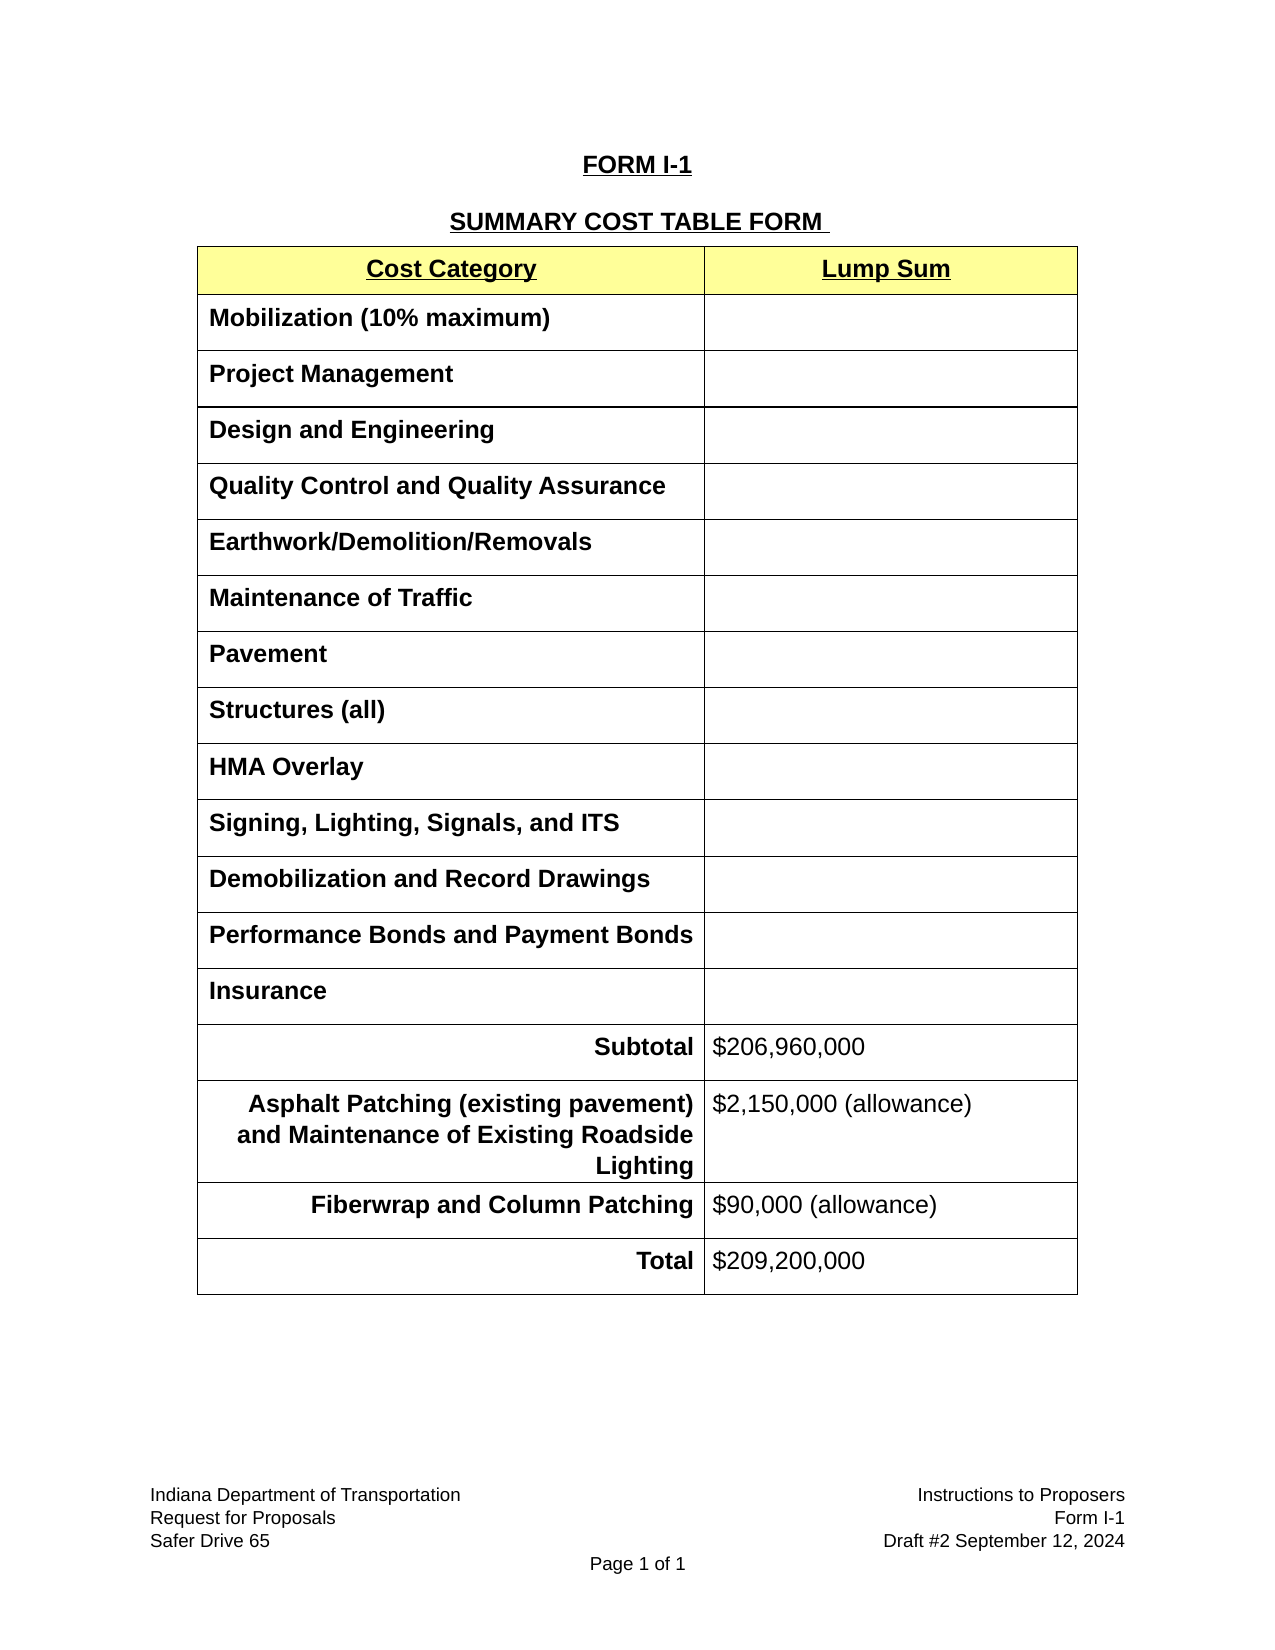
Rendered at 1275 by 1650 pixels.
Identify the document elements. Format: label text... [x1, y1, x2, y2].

table_cell Demobilization and Record Drawings [198, 857, 704, 912]
table_header Lump Sum [705, 247, 1077, 294]
text SUMMARY COST TABLE FORM [449, 207, 1125, 236]
table_cell [705, 408, 1077, 462]
table_cell [705, 744, 1077, 799]
table_header Cost Category [198, 247, 704, 294]
table_cell Insurance [198, 969, 704, 1024]
table_cell Mobilization (10% maximum) [198, 295, 704, 350]
table_cell $2,150,000 (allowance) [705, 1081, 1077, 1182]
table_cell [705, 295, 1077, 350]
table_cell Structures (all) [198, 688, 704, 743]
table_cell Maintenance of Traffic [198, 576, 704, 631]
table_cell Subtotal [198, 1025, 704, 1080]
table_cell Pavement [198, 632, 704, 687]
text FORM I-1 [151, 150, 1124, 179]
table_cell Earthwork/Demolition/Removals [198, 520, 704, 575]
table_cell Asphalt Patching (existing pavement) and Maintenance of Existing Roadside Lighting [198, 1081, 704, 1182]
table_cell Project Management [198, 351, 704, 406]
table_cell [705, 632, 1077, 687]
table_cell [705, 464, 1077, 519]
table_cell [705, 688, 1077, 743]
table_cell Performance Bonds and Payment Bonds [198, 913, 704, 968]
table_cell Design and Engineering [198, 408, 704, 462]
table_cell $90,000 (allowance) [705, 1183, 1077, 1238]
table_cell [705, 576, 1077, 631]
table_cell Total [198, 1239, 704, 1294]
table_cell [705, 520, 1077, 575]
table_cell [705, 969, 1077, 1024]
table_cell $209,200,000 [705, 1239, 1077, 1294]
table_cell Fiberwrap and Column Patching [198, 1183, 704, 1238]
table_cell $206,960,000 [705, 1025, 1077, 1080]
table_cell [705, 913, 1077, 968]
table_cell HMA Overlay [198, 744, 704, 799]
table_cell Quality Control and Quality Assurance [198, 464, 704, 519]
table_cell [705, 800, 1077, 856]
table_cell Signing, Lighting, Signals, and ITS [198, 800, 704, 856]
table_cell [705, 857, 1077, 912]
table_cell [705, 351, 1077, 406]
